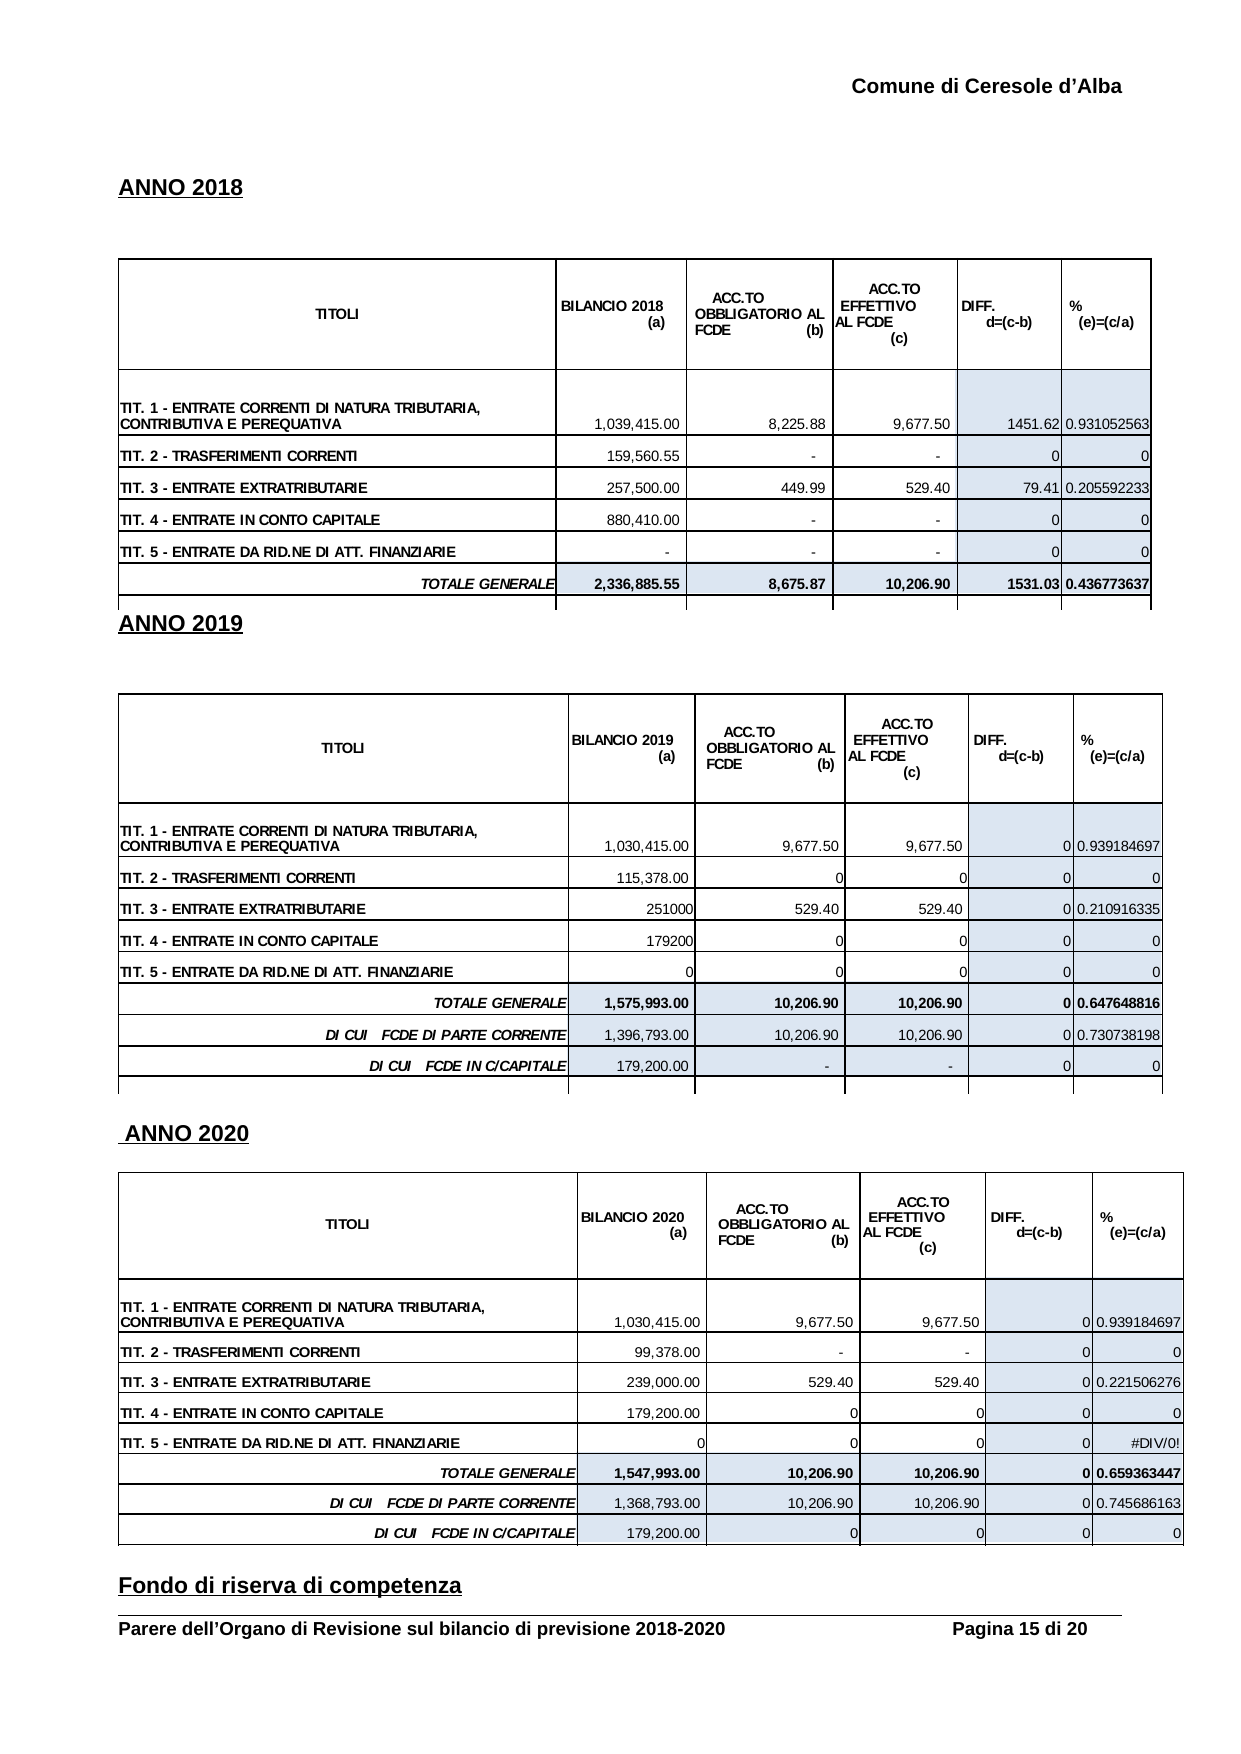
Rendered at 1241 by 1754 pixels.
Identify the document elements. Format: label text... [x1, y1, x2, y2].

subtitle Fondo di riserva di competenza [118, 1572, 1122, 1599]
text ANNO 2018 [118, 174, 1122, 200]
text ANNO 2019 [118, 609, 1122, 636]
text ANNO 2020 [118, 1120, 1122, 1146]
